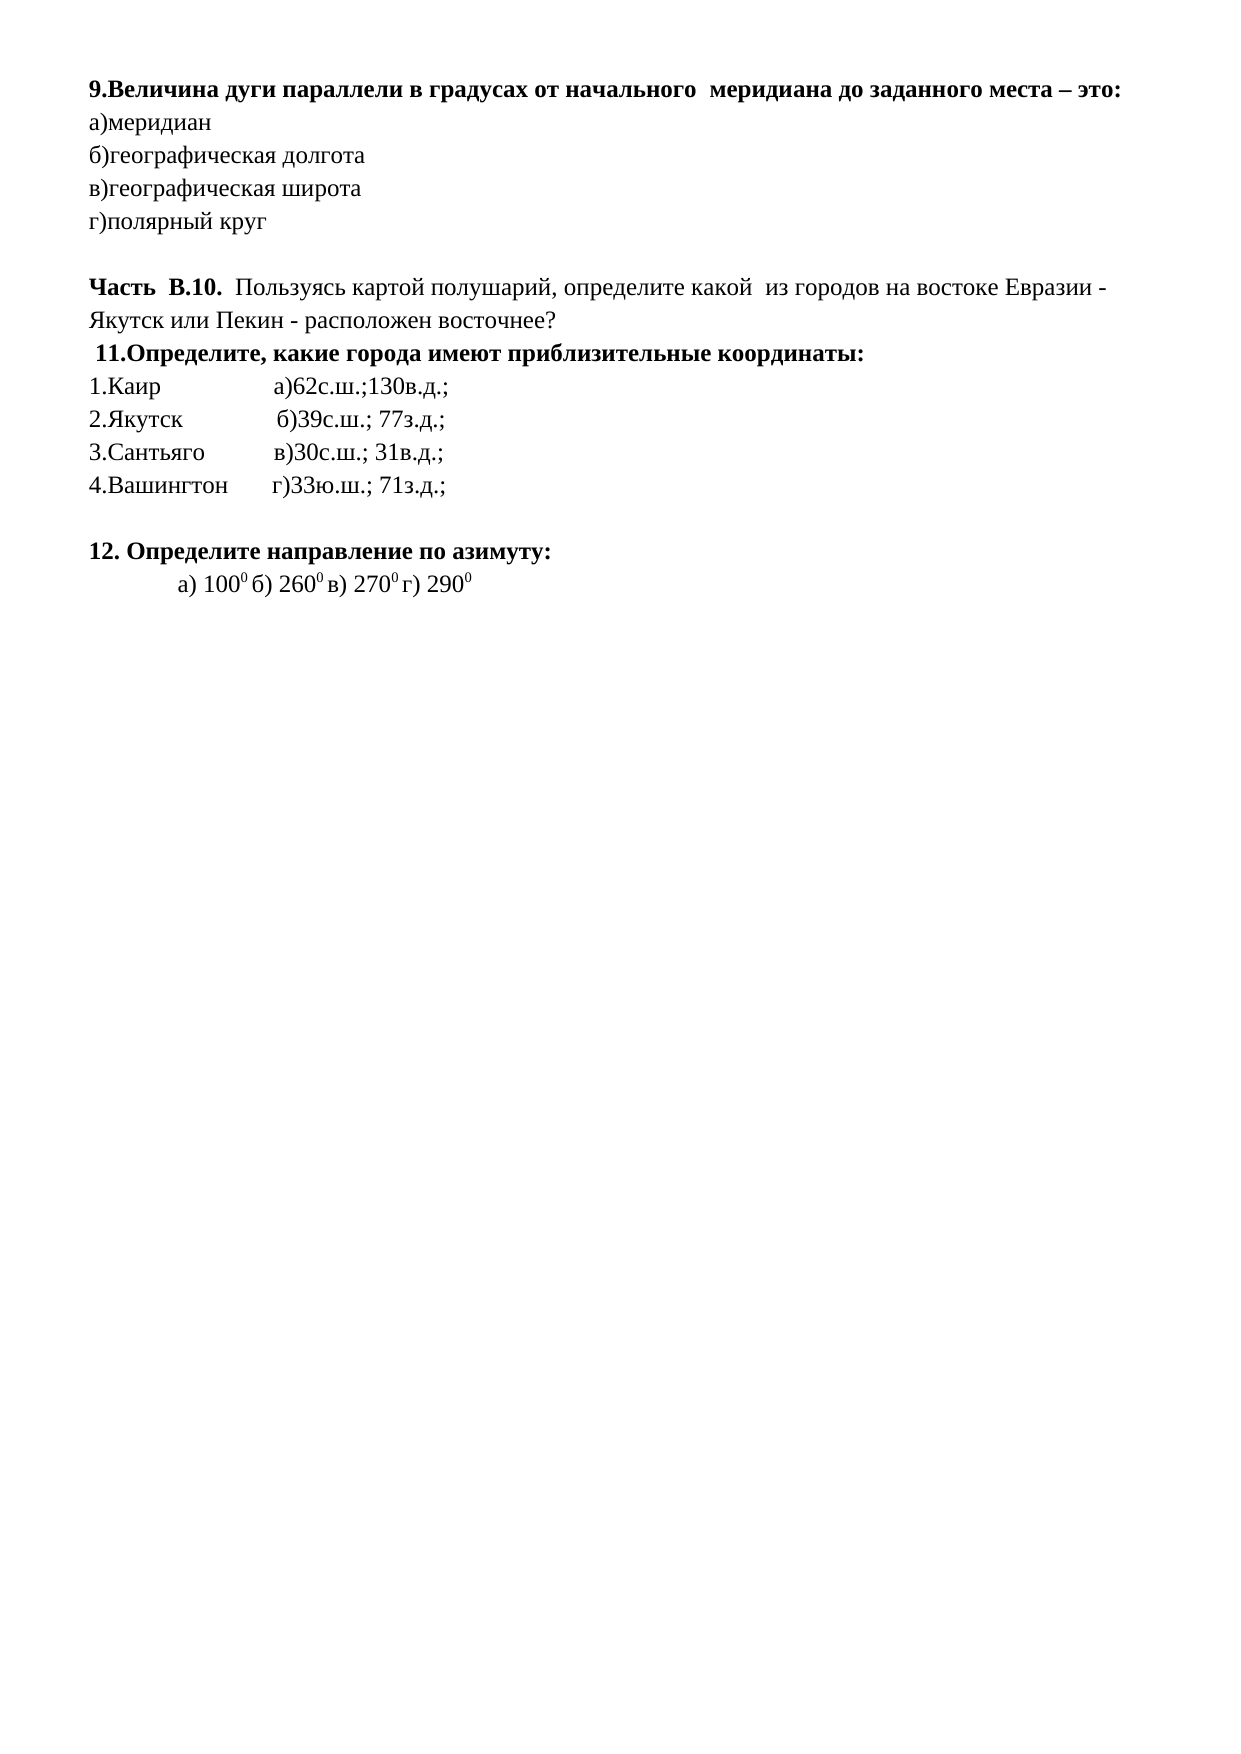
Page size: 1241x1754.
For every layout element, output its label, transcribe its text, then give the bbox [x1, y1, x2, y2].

text Часть В.10. Пользуясь картой полушарий, определите какой из городов на востоке Евразии - Якутск или Пекин - расположен восточнее? [88, 272, 1152, 334]
text 4.Вашингтон г)33ю.ш.; 71з.д.; [88, 470, 1152, 499]
text а)меридиан [88, 107, 1152, 136]
text 3.Сантьяго в)30с.ш.; 31в.д.; [88, 437, 1152, 466]
text 1.Каир а)62с.ш.;130в.д.; [88, 371, 1152, 400]
text 2.Якутск б)39с.ш.; 77з.д.; [88, 404, 1152, 433]
text 11.Определите, какие города имеют приблизительные координаты: [88, 338, 1152, 367]
text в)географическая широта [88, 173, 1152, 202]
text 12. Определите направление по азимуту: [88, 536, 1152, 565]
text 9.Величина дуги параллели в градусах от начального меридиана до заданного места – это: [88, 74, 1152, 103]
text г)полярный круг [88, 206, 1152, 235]
text б)географическая долгота [88, 140, 1152, 169]
text а) 1000 б) 2600 в) 2700 г) 2900 [177, 569, 1152, 598]
